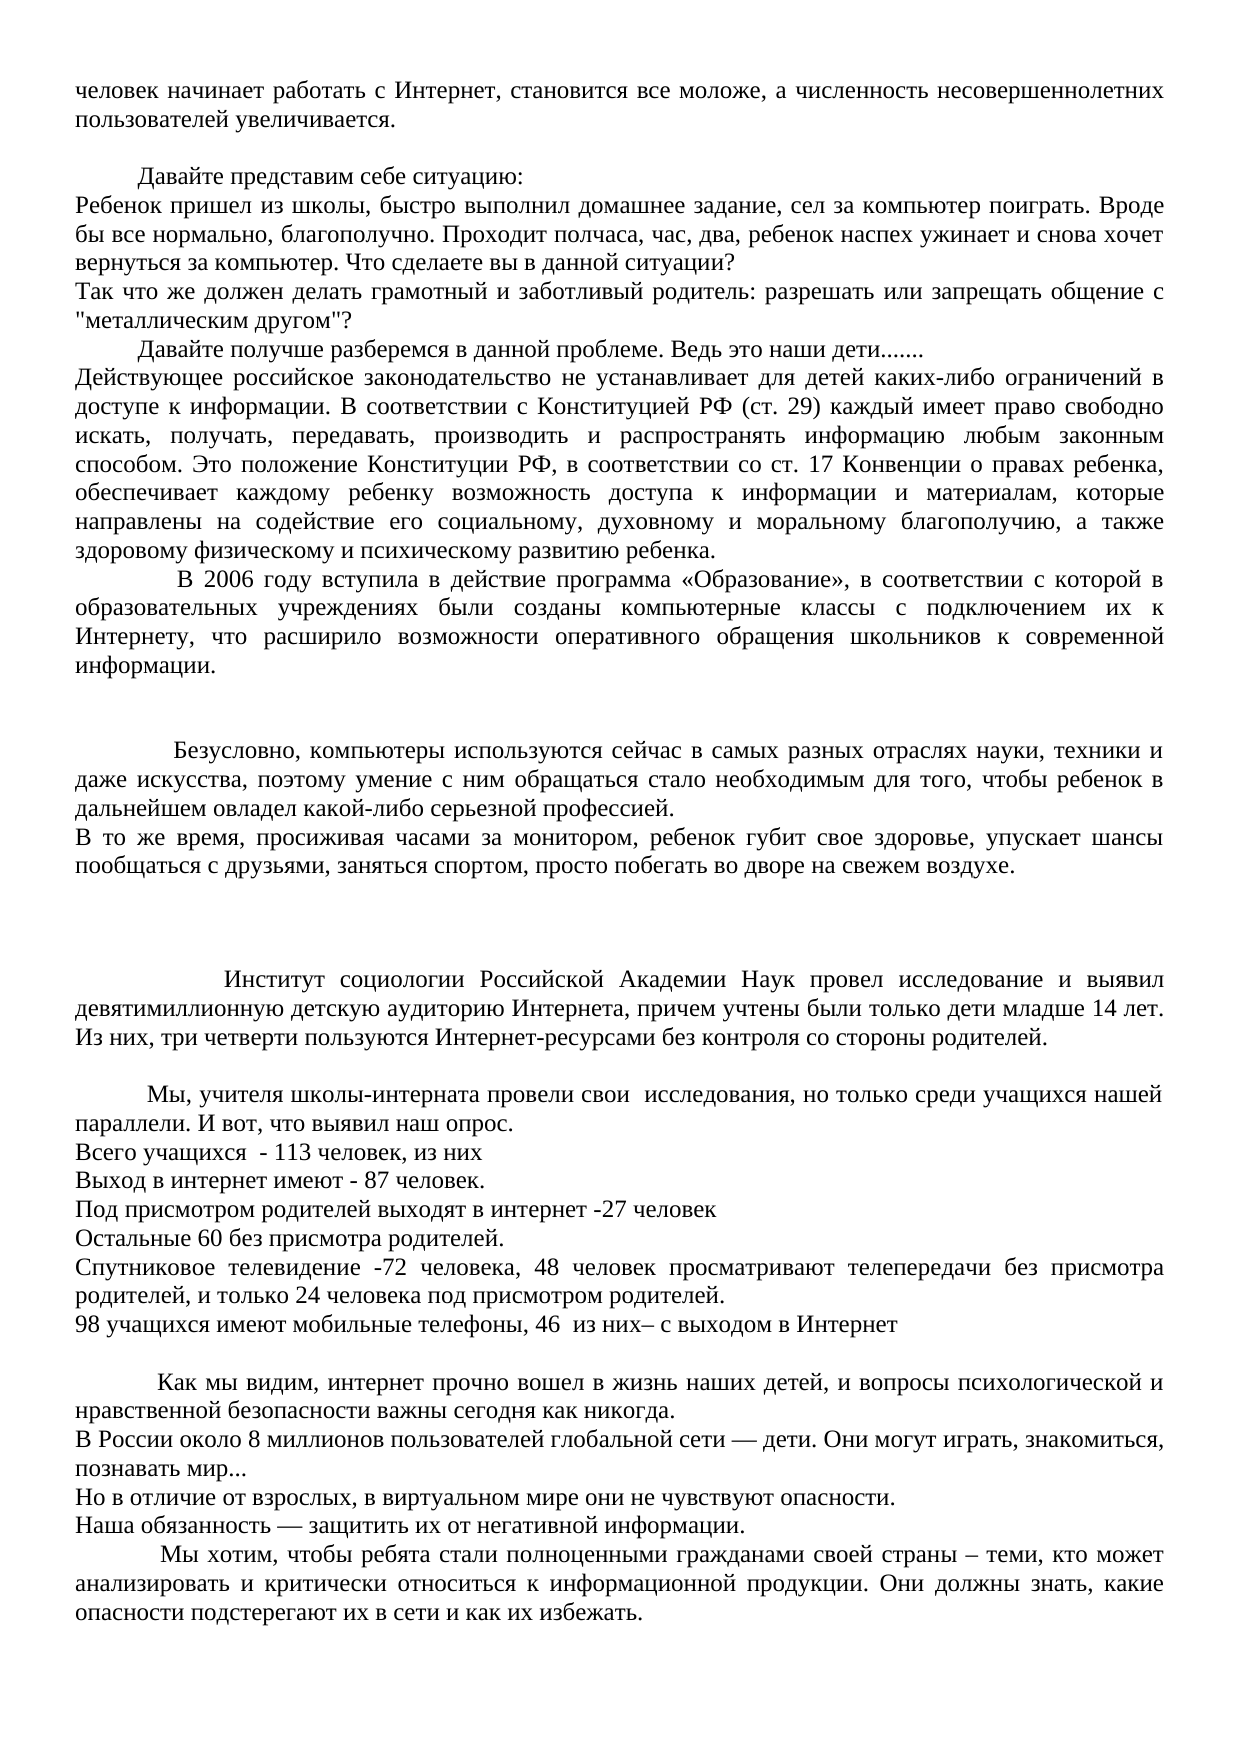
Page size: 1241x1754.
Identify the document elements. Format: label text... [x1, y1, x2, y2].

text В России около 8 миллионов пользователей глобальной сети — дети. Они могут играть, знакомиться, познавать мир... [75, 1424, 1165, 1482]
text В то же время, просиживая часами за монитором, ребенок губит свое здоровье, упускает шансы пообщаться с друзьями, заняться спортом, просто побегать во дворе на свежем воздухе. [75, 822, 1165, 879]
text Безусловно, компьютеры используются сейчас в самых разных отраслях науки, техники и даже искусства, поэтому умение с ним обращаться стало необходимым для того, чтобы ребенок в дальнейшем овладел какой-либо серьезной профессией. [75, 736, 1165, 822]
text Действующее российское законодательство не устанавливает для детей каких-либо ограничений в доступе к информации. В соответствии с Конституцией РФ (ст. 29) каждый имеет право свободно искать, получать, передавать, производить и распространять информацию любым законным способом. Это положение Конституции РФ, в соответствии со ст. 17 Конвенции о правах ребенка, обеспечивает каждому ребенку возможность доступа к информации и материалам, которые направлены на содействие его социальному, духовному и моральному благополучию, а также здоровому физическому и психическому развитию ребенка. [75, 362, 1165, 564]
text Но в отличие от взрослых, в виртуальном мире они не чувствуют опасности. [75, 1482, 1165, 1510]
text Выход в интернет имеют - 87 человек. [75, 1165, 1165, 1194]
text В 2006 году вступила в действие программа «Образование», в соответствии с которой в образовательных учреждениях были созданы компьютерные классы с подключением их к Интернету, что расширило возможности оперативного обращения школьников к современной информации. [75, 564, 1165, 679]
text Спутниковое телевидение -72 человека, 48 человек просматривают телепередачи без присмотра родителей, и только 24 человека под присмотром родителей. [75, 1252, 1165, 1309]
text Так что же должен делать грамотный и заботливый родитель: разрешать или запрещать общение с "металлическим другом"? [75, 276, 1165, 334]
text Мы хотим, чтобы ребята стали полноценными гражданами своей страны – теми, кто может анализировать и критически относиться к информационной продукции. Они должны знать, какие опасности подстерегают их в сети и как их избежать. [75, 1539, 1165, 1625]
text Остальные 60 без присмотра родителей. [75, 1223, 1165, 1252]
text Институт социологии Российской Академии Наук провел исследование и выявил девятимиллионную детскую аудиторию Интернета, причем учтены были только дети младше 14 лет. Из них, три четверти пользуются Интернет-ресурсами без контроля со стороны родителей. [75, 964, 1165, 1050]
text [75, 75, 1165, 132]
text Ребенок пришел из школы, быстро выполнил домашнее задание, сел за компьютер поиграть. Вроде бы все нормально, благополучно. Проходит полчаса, час, два, ребенок наспех ужинает и снова хочет вернуться за компьютер. Что сделаете вы в данной ситуации? [75, 190, 1165, 276]
text 98 учащихся имеют мобильные телефоны, 46 из них– с выходом в Интернет [75, 1309, 1165, 1338]
text Мы, учителя школы-интерната провели свои исследования, но только среди учащихся нашей параллели. И вот, что выявил наш опрос. [75, 1079, 1165, 1137]
text Давайте представим себе ситуацию: [75, 161, 1165, 190]
text Давайте получше разберемся в данной проблеме. Ведь это наши дети....... [75, 334, 1165, 362]
text Наша обязанность — защитить их от негативной информации. [75, 1510, 1165, 1539]
text Как мы видим, интернет прочно вошел в жизнь наших детей, и вопросы психологической и нравственной безопасности важны сегодня как никогда. [75, 1367, 1165, 1424]
text Под присмотром родителей выходят в интернет -27 человек [75, 1194, 1165, 1223]
text Всего учащихся - 113 человек, из них [75, 1137, 1165, 1165]
